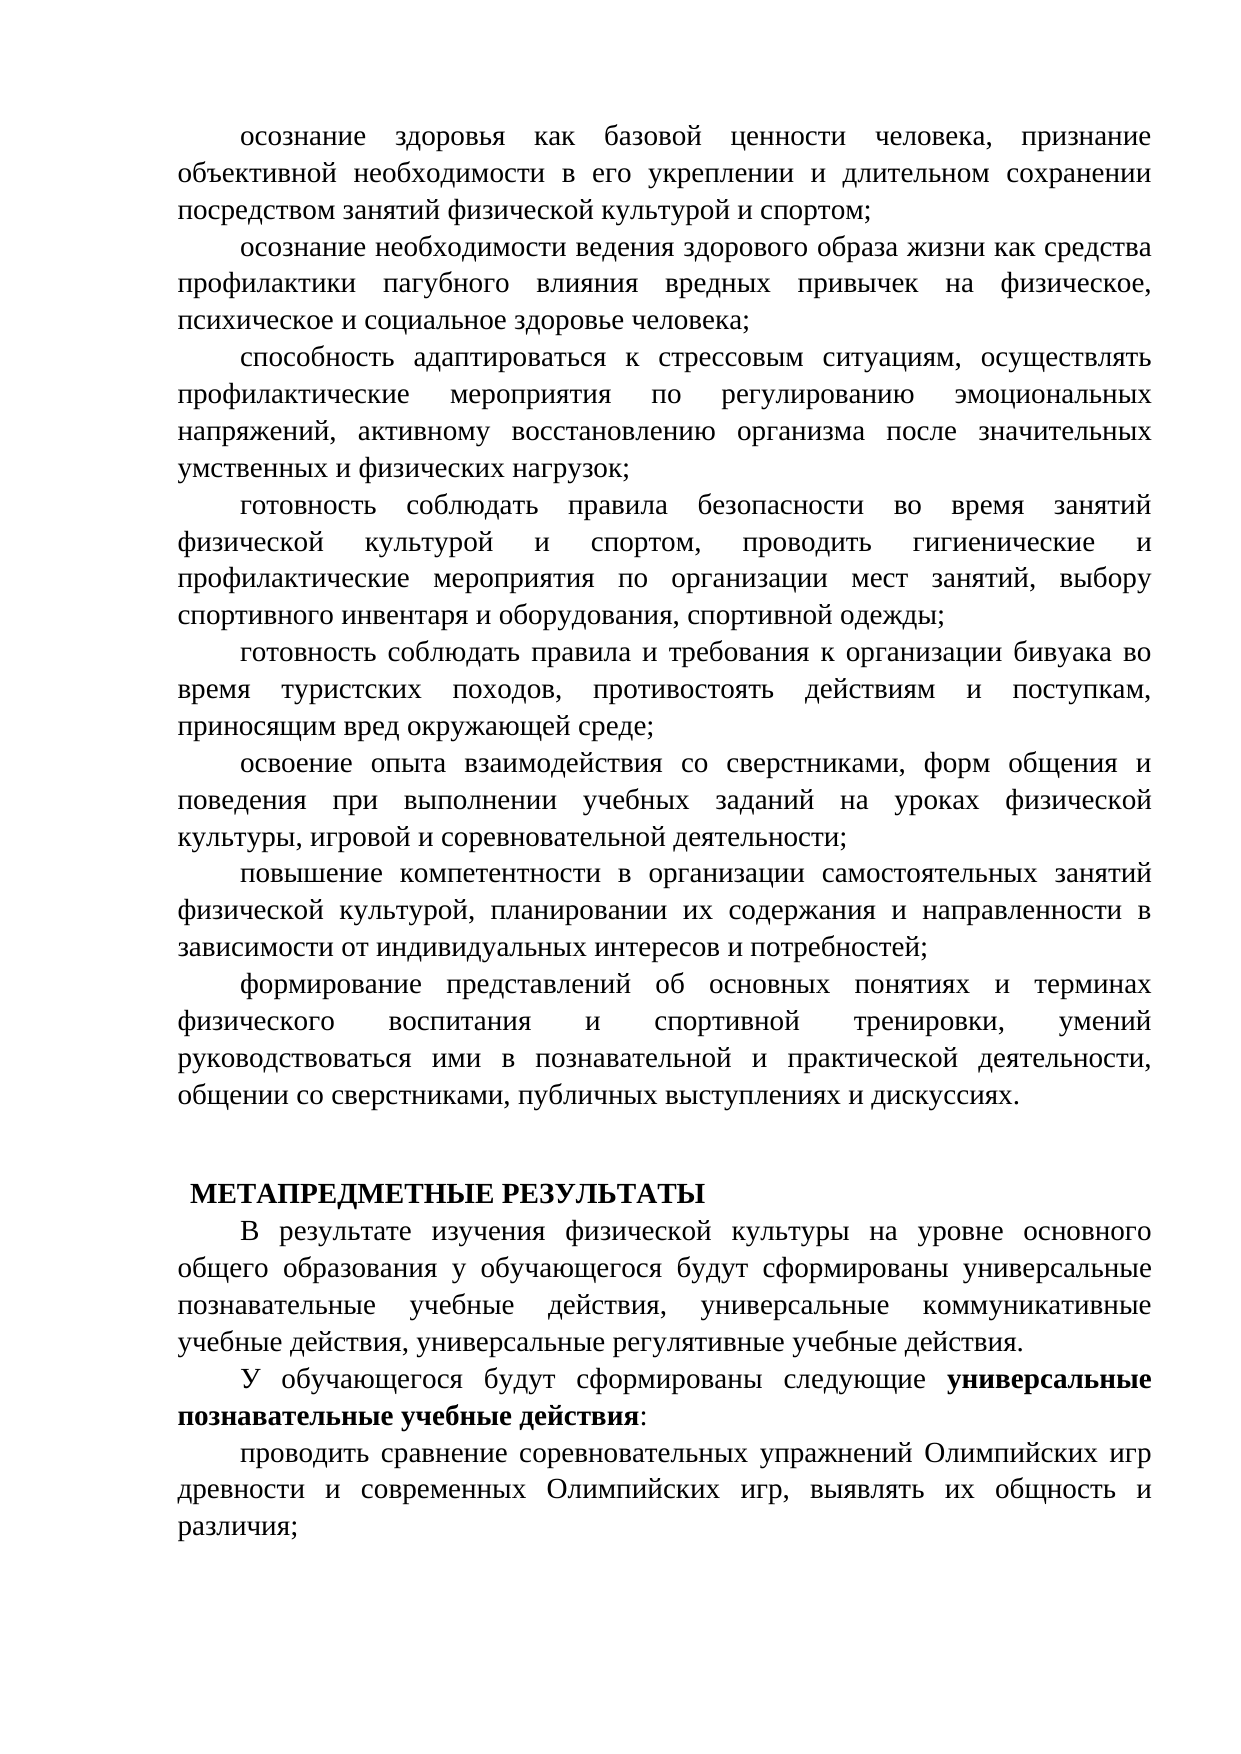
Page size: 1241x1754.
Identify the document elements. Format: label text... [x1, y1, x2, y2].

text осознание здоровья как базовой ценности человека, признание объективной необходимости в его укреплении и длительном сохранении посредством занятий физической культурой и спортом; [177, 118, 1152, 225]
text В результате изучения физической культуры на уровне основного общего образования у обучающегося будут сформированы универсальные познавательные учебные действия, универсальные коммуникативные учебные действия, универсальные регулятивные учебные действия. [177, 1213, 1152, 1358]
text готовность соблюдать правила безопасности во время занятий физической культурой и спортом, проводить гигиенические и профилактические мероприятия по организации мест занятий, выбору спортивного инвентаря и оборудования, спортивной одежды; [177, 487, 1152, 631]
text формирование представлений об основных понятиях и терминах физического воспитания и спортивной тренировки, умений руководствоваться ими в познавательной и практической деятельности, общении со сверстниками, публичных выступлениях и дискуссиях. [177, 966, 1152, 1110]
text готовность соблюдать правила и требования к организации бивуака во время туристских походов, противостоять действиям и поступкам, приносящим вред окружающей среде; [177, 634, 1152, 742]
text освоение опыта взаимодействия со сверстниками, форм общения и поведения при выполнении учебных заданий на уроках физической культуры, игровой и соревновательной деятельности; [177, 745, 1152, 852]
text проводить сравнение соревновательных упражнений Олимпийских игр древности и современных Олимпийских игр, выявлять их общность и различия; [177, 1435, 1152, 1542]
text способность адаптироваться к стрессовым ситуациям, осуществлять профилактические мероприятия по регулированию эмоциональных напряжений, активному восстановлению организма после значительных умственных и физических нагрузок; [177, 339, 1152, 483]
text осознание необходимости ведения здорового образа жизни как средства профилактики пагубного влияния вредных привычек на физическое, психическое и социальное здоровье человека; [177, 229, 1152, 336]
text МЕТАПРЕДМЕТНЫЕ РЕЗУЛЬТАТЫ [190, 1177, 1152, 1210]
text повышение компетентности в организации самостоятельных занятий физической культурой, планировании их содержания и направленности в зависимости от индивидуальных интересов и потребностей; [177, 856, 1152, 963]
text У обучающегося будут сформированы следующие универсальные познавательные учебные действия: [177, 1361, 1152, 1431]
